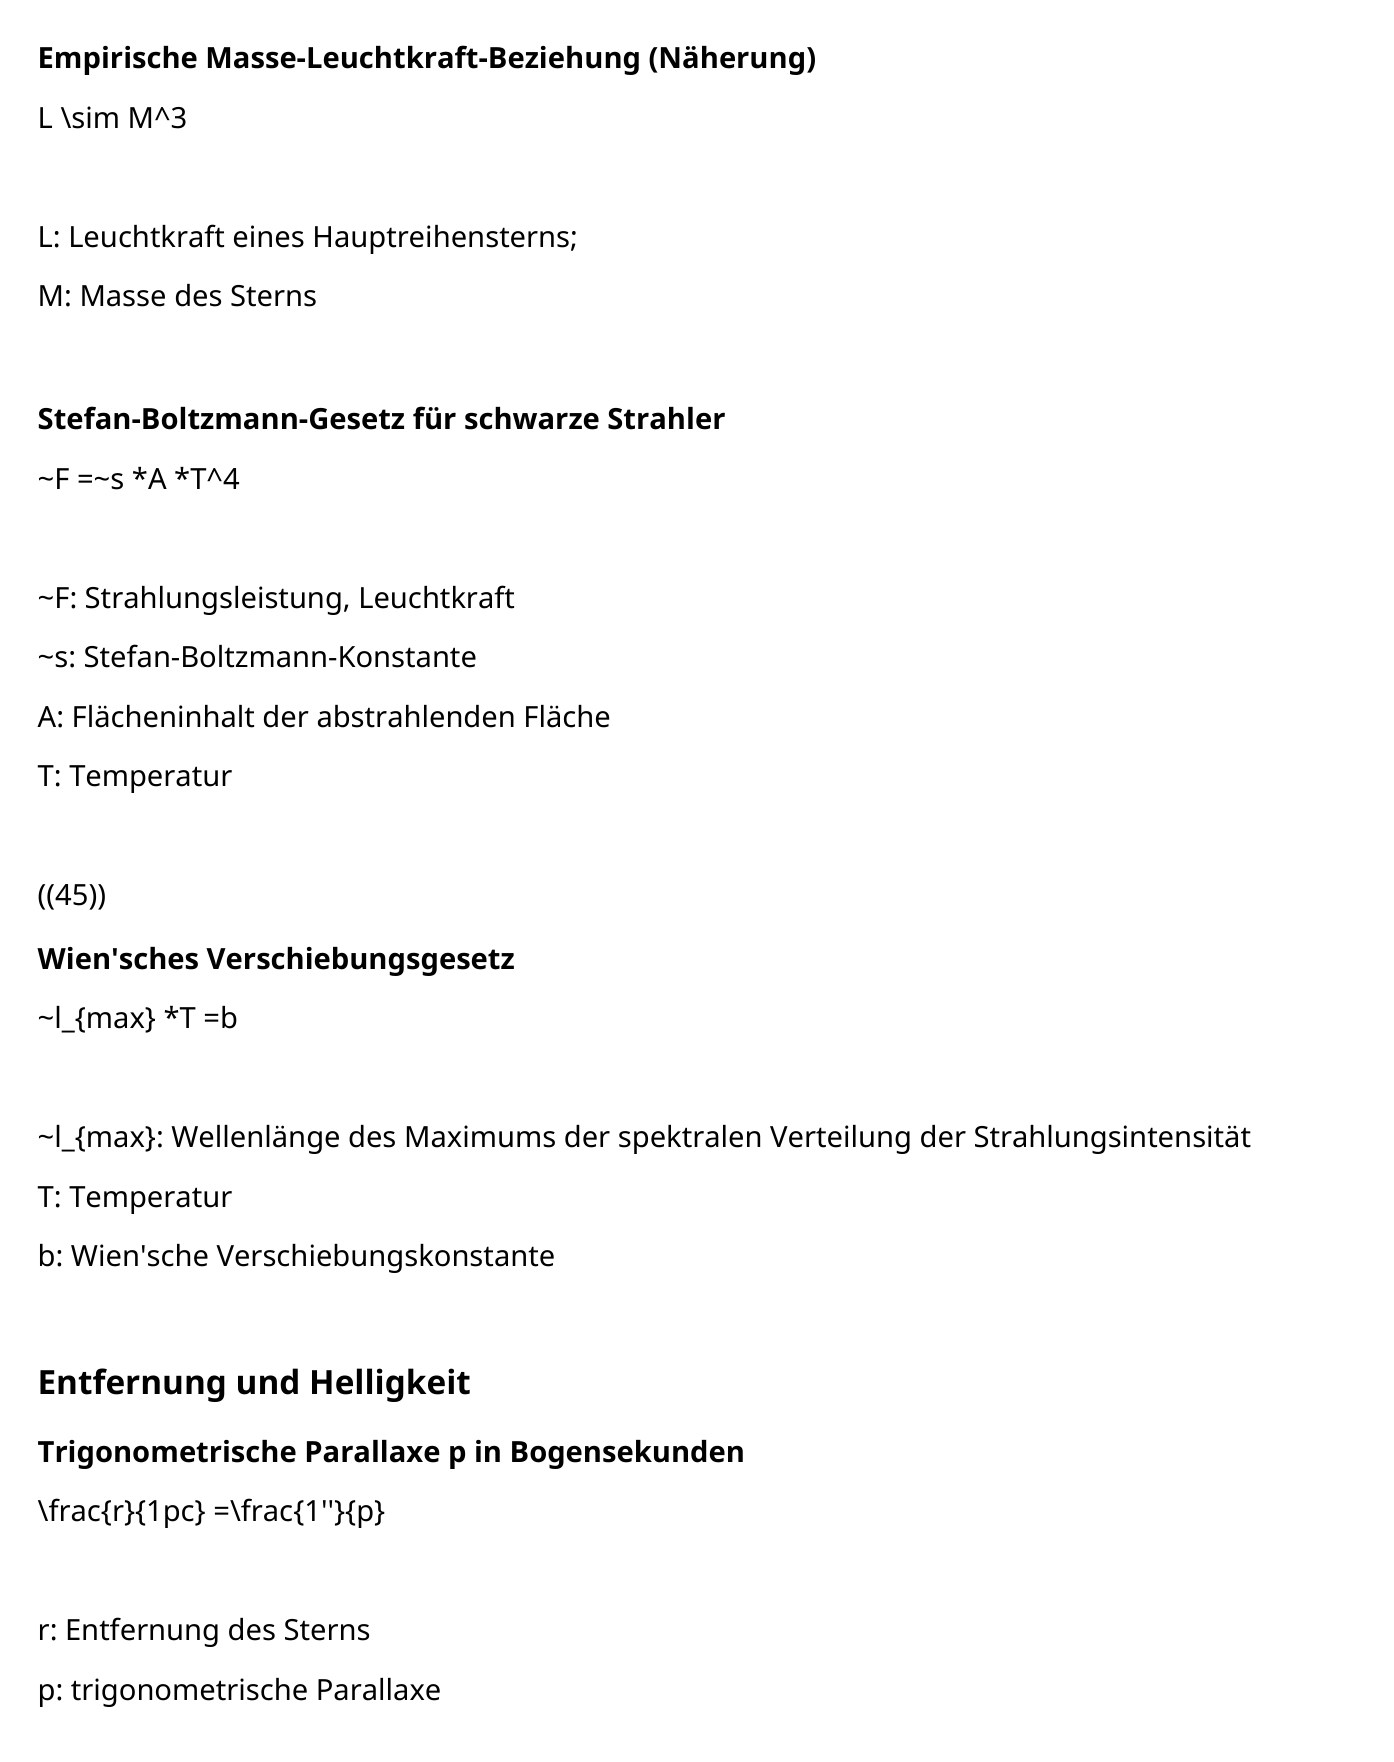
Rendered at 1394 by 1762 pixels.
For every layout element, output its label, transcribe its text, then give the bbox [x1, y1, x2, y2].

list ((45)) [37, 874, 1356, 914]
text ~F =~s *A *T^4 [37, 458, 1356, 498]
subtitle Empirische Masse-Leuchtkraft-Beziehung (Näherung) [37, 37, 1356, 77]
text ~l_{max} *T =b [37, 997, 1356, 1037]
text ~F: Strahlungsleistung, Leuchtkraft ~s: Stefan-Boltzmann-Konstante A: Flächeninhalt der abstrahlenden Fläche T: Temperatur [37, 577, 1356, 795]
text r: Entfernung des Sterns p: trigonometrische Parallaxe [37, 1609, 1356, 1708]
text L \sim M^3 [37, 97, 1356, 137]
subtitle Wien'sches Verschiebungsgesetz [37, 938, 1356, 978]
text L: Leuchtkraft eines Hauptreihensterns; M: Masse des Sterns [37, 216, 1356, 315]
subtitle Entfernung und Helligkeit [37, 1358, 1356, 1404]
subtitle Trigonometrische Parallaxe p in Bogensekunden [37, 1431, 1356, 1471]
text ~l_{max}: Wellenlänge des Maximums der spektralen Verteilung der Strahlungsintensität T: Temperatur b: Wien'sche Verschiebungskonstante [37, 1116, 1356, 1275]
text \frac{r}{1pc} =\frac{1''}{p} [37, 1490, 1356, 1530]
subtitle Stefan-Boltzmann-Gesetz für schwarze Strahler [37, 398, 1356, 438]
